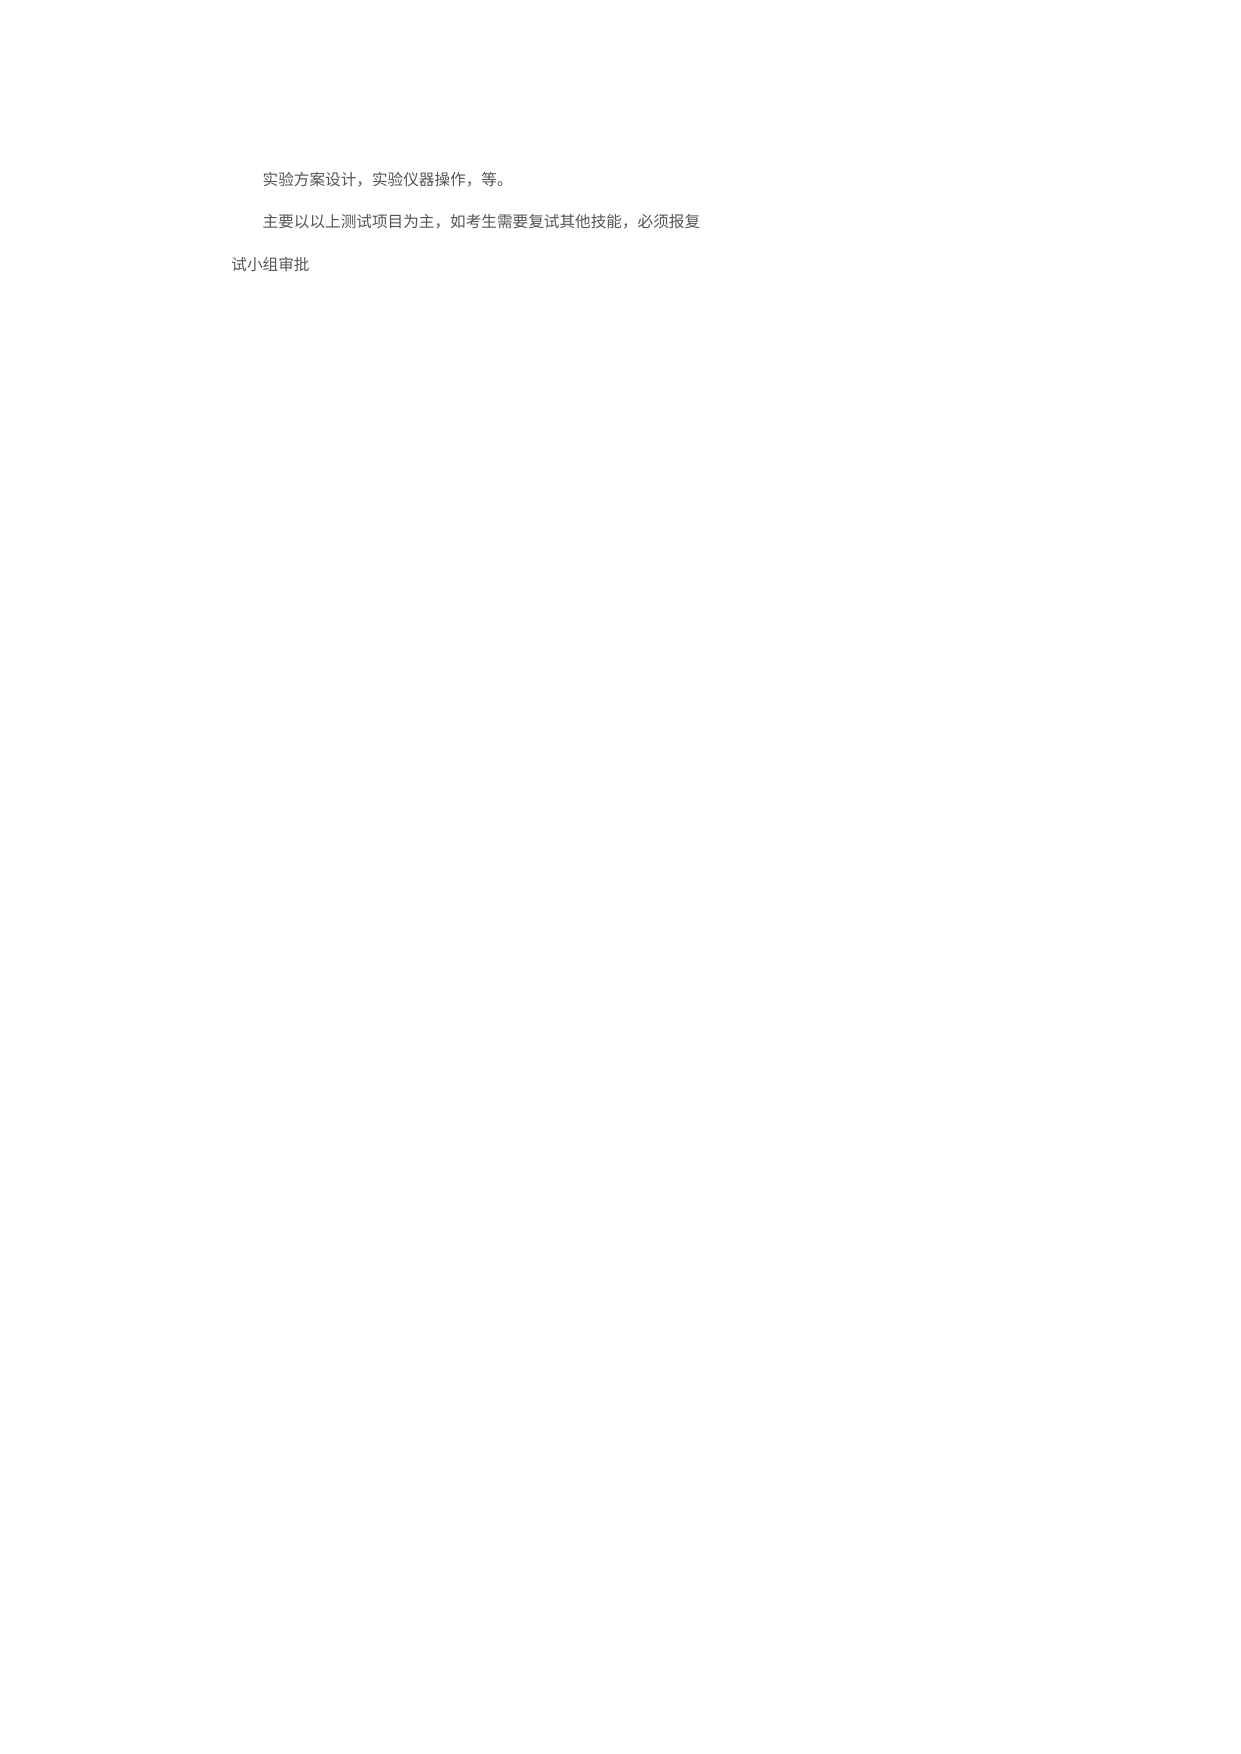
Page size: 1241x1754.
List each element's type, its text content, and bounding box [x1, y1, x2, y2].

text 实验方案设计，实验仪器操作，等。 [187, 162, 1053, 194]
text 试小组审批 [187, 248, 1053, 280]
text 主要以以上测试项目为主，如考生需要复试其他技能，必须报复 [187, 205, 1053, 237]
